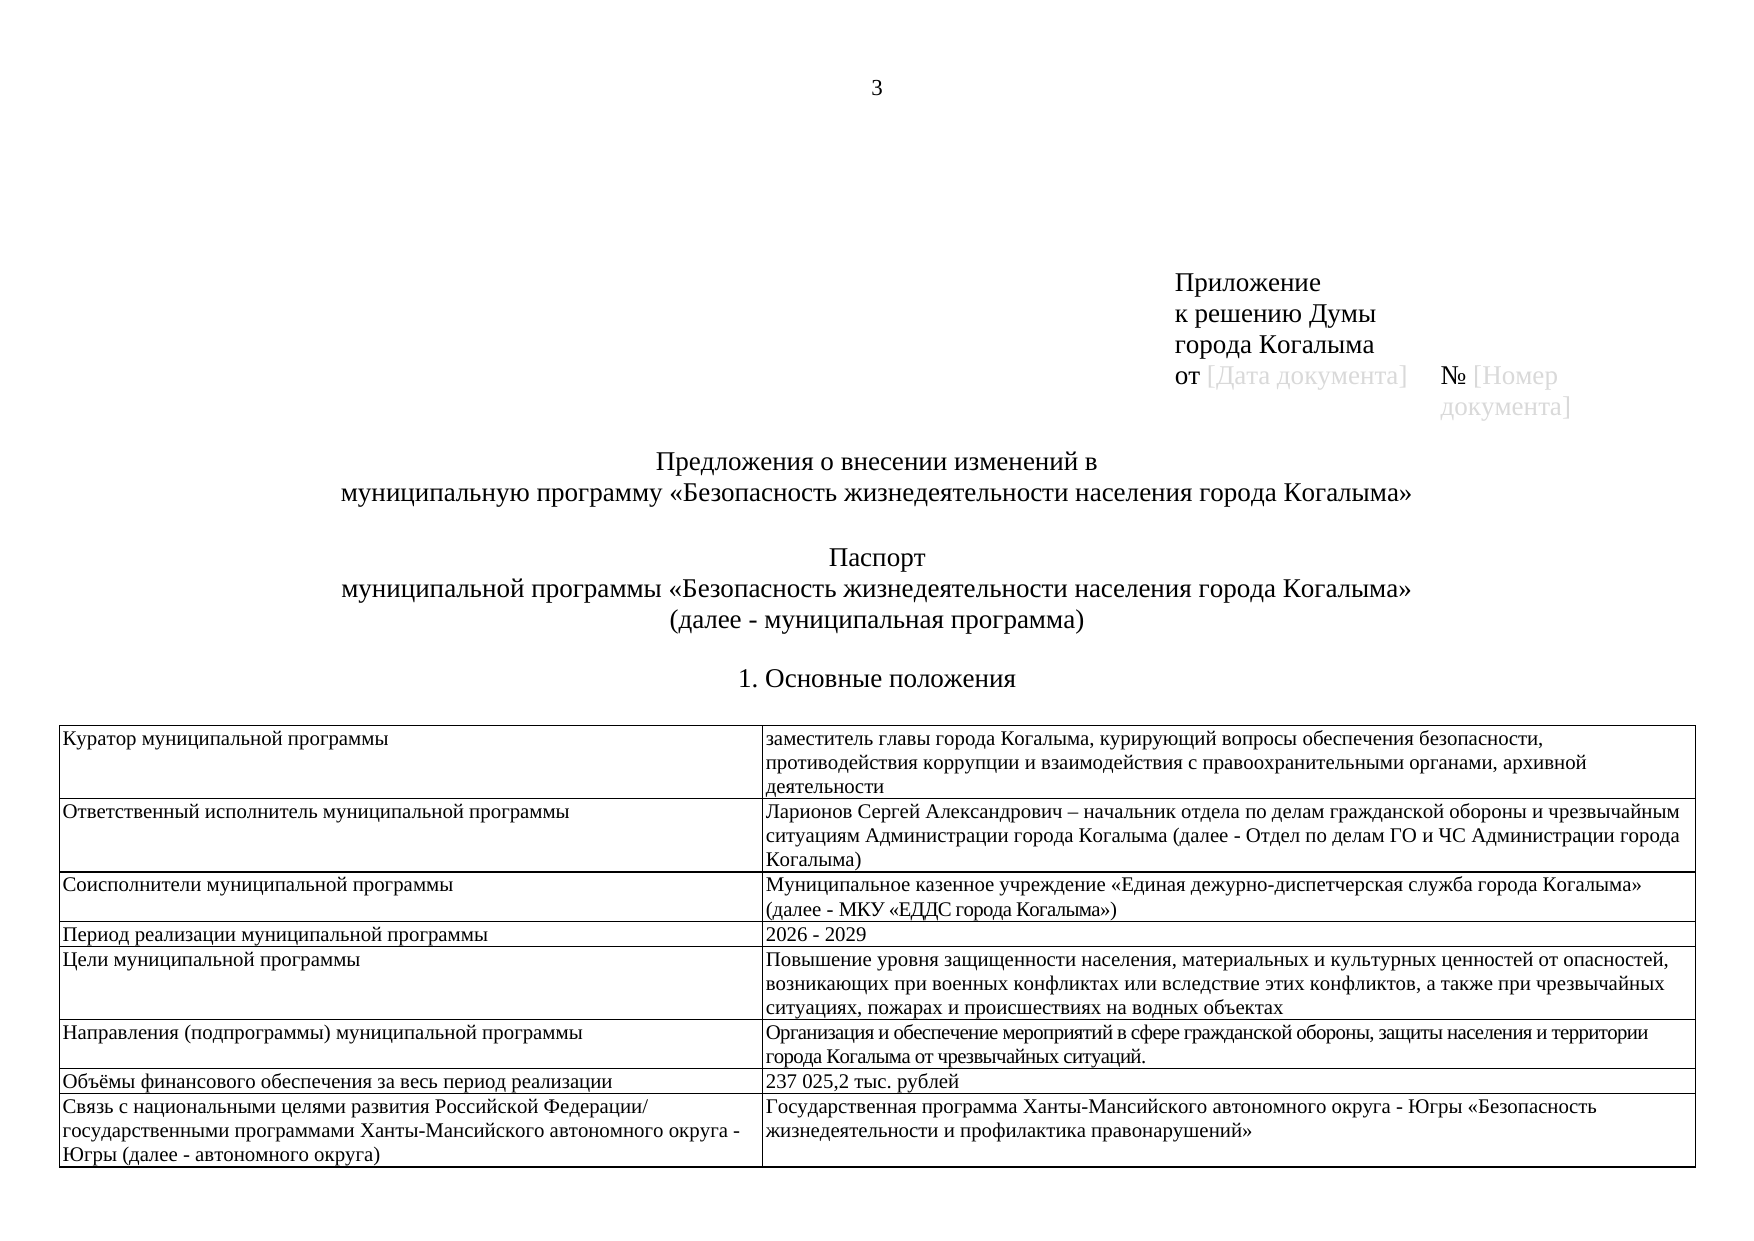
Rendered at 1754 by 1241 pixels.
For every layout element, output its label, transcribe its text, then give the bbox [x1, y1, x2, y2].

table_cell Ответственный исполнитель муниципальной программы [60, 799, 762, 871]
table_header Куратор муниципальной программы [60, 726, 762, 798]
table_cell Период реализации муниципальной программы [60, 922, 762, 946]
table_header Приложение к решению Думы города Когалыма [1163, 266, 1694, 359]
table_cell Государственная программа Ханты-Мансийского автономного округа - Югры «Безопасность жизнедеятельности и профилактика правонарушений» [763, 1094, 1695, 1166]
table_cell Цели муниципальной программы [60, 947, 762, 1019]
table_cell Связь с национальными целями развития Российской Федерации/ государственными программами Ханты-Мансийского автономного округа - Югры (далее - автономного округа) [60, 1094, 762, 1166]
table_cell Организация и обеспечение мероприятий в сфере гражданской обороны, защиты населения и территории города Когалыма от чрезвычайных ситуаций. [763, 1020, 1695, 1068]
table_cell Объёмы финансового обеспечения за весь период реализации [60, 1069, 762, 1093]
table_cell Соисполнители муниципальной программы [60, 873, 762, 921]
title 1. Основные положения [59, 663, 1695, 694]
table_cell Повышение уровня защищенности населения, материальных и культурных ценностей от опасностей, возникающих при военных конфликтах или вследствие этих конфликтов, а также при чрезвычайных ситуациях, пожарах и происшествиях на водных объектах [763, 947, 1695, 1019]
table_cell Муниципальное казенное учреждение «Единая дежурно-диспетчерская служба города Когалыма» (далее - МКУ «ЕДДС города Когалыма») [763, 873, 1695, 921]
table_cell 2026 - 2029 [763, 922, 1695, 946]
table_cell № [Номер документа] [1429, 359, 1695, 428]
table_cell от [Дата документа] [1163, 359, 1429, 428]
text муниципальной программы «Безопасность жизнедеятельности населения города Когалыма» [59, 572, 1695, 603]
table_header заместитель главы города Когалыма, курирующий вопросы обеспечения безопасности, противодействия коррупции и взаимодействия с правоохранительными органами, архивной деятельности [763, 726, 1695, 798]
text Предложения о внесении изменений в [59, 445, 1695, 476]
text (далее - муниципальная программа) [59, 603, 1695, 634]
table_cell Направления (подпрограммы) муниципальной программы [60, 1020, 762, 1068]
text муниципальную программу «Безопасность жизнедеятельности населения города Когалыма» [59, 476, 1695, 508]
table_cell Ларионов Сергей Александрович – начальник отдела по делам гражданской обороны и чрезвычайным ситуациям Администрации города Когалыма (далее - Отдел по делам ГО и ЧС Администрации города Когалыма) [763, 799, 1695, 871]
table_cell 237 025,2 тыс. рублей [763, 1069, 1695, 1093]
text Паспорт [59, 541, 1695, 572]
